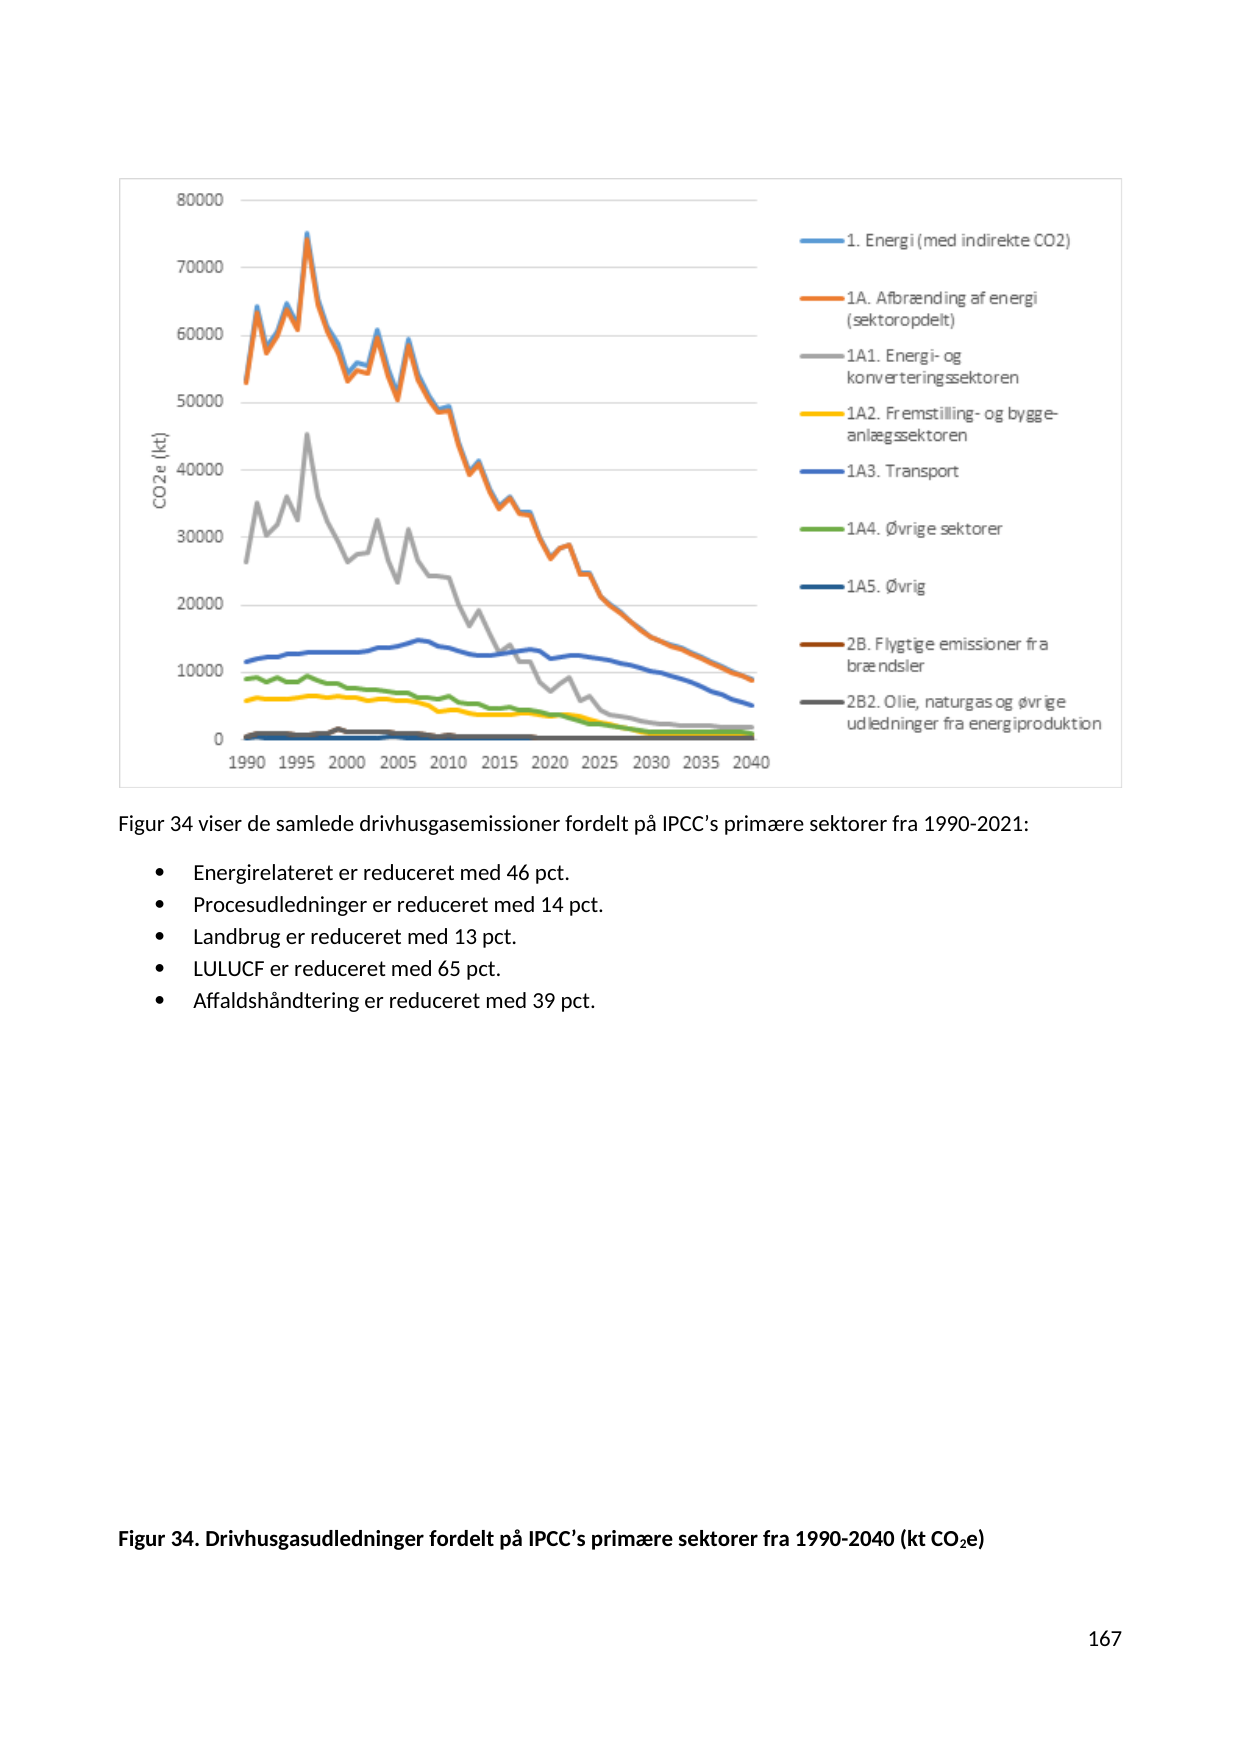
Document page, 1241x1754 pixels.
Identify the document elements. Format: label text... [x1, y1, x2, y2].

list Affaldshåndtering er reduceret med 39 pct. [156, 986, 1122, 1014]
list Landbrug er reduceret med 13 pct. [156, 922, 1122, 950]
list LULUCF er reduceret med 65 pct. [156, 954, 1122, 982]
list Procesudledninger er reduceret med 14 pct. [156, 890, 1122, 918]
list Energirelateret er reduceret med 46 pct. [156, 858, 1122, 886]
text Figur 34 viser de samlede drivhusgasemissioner fordelt på IPCC’s primære sektorer fra 1990-2021: [118, 809, 1122, 837]
text Figur 34. Drivhusgasudledninger fordelt på IPCC’s primære sektorer fra 1990-2040 (kt CO2e) [118, 1524, 1122, 1552]
